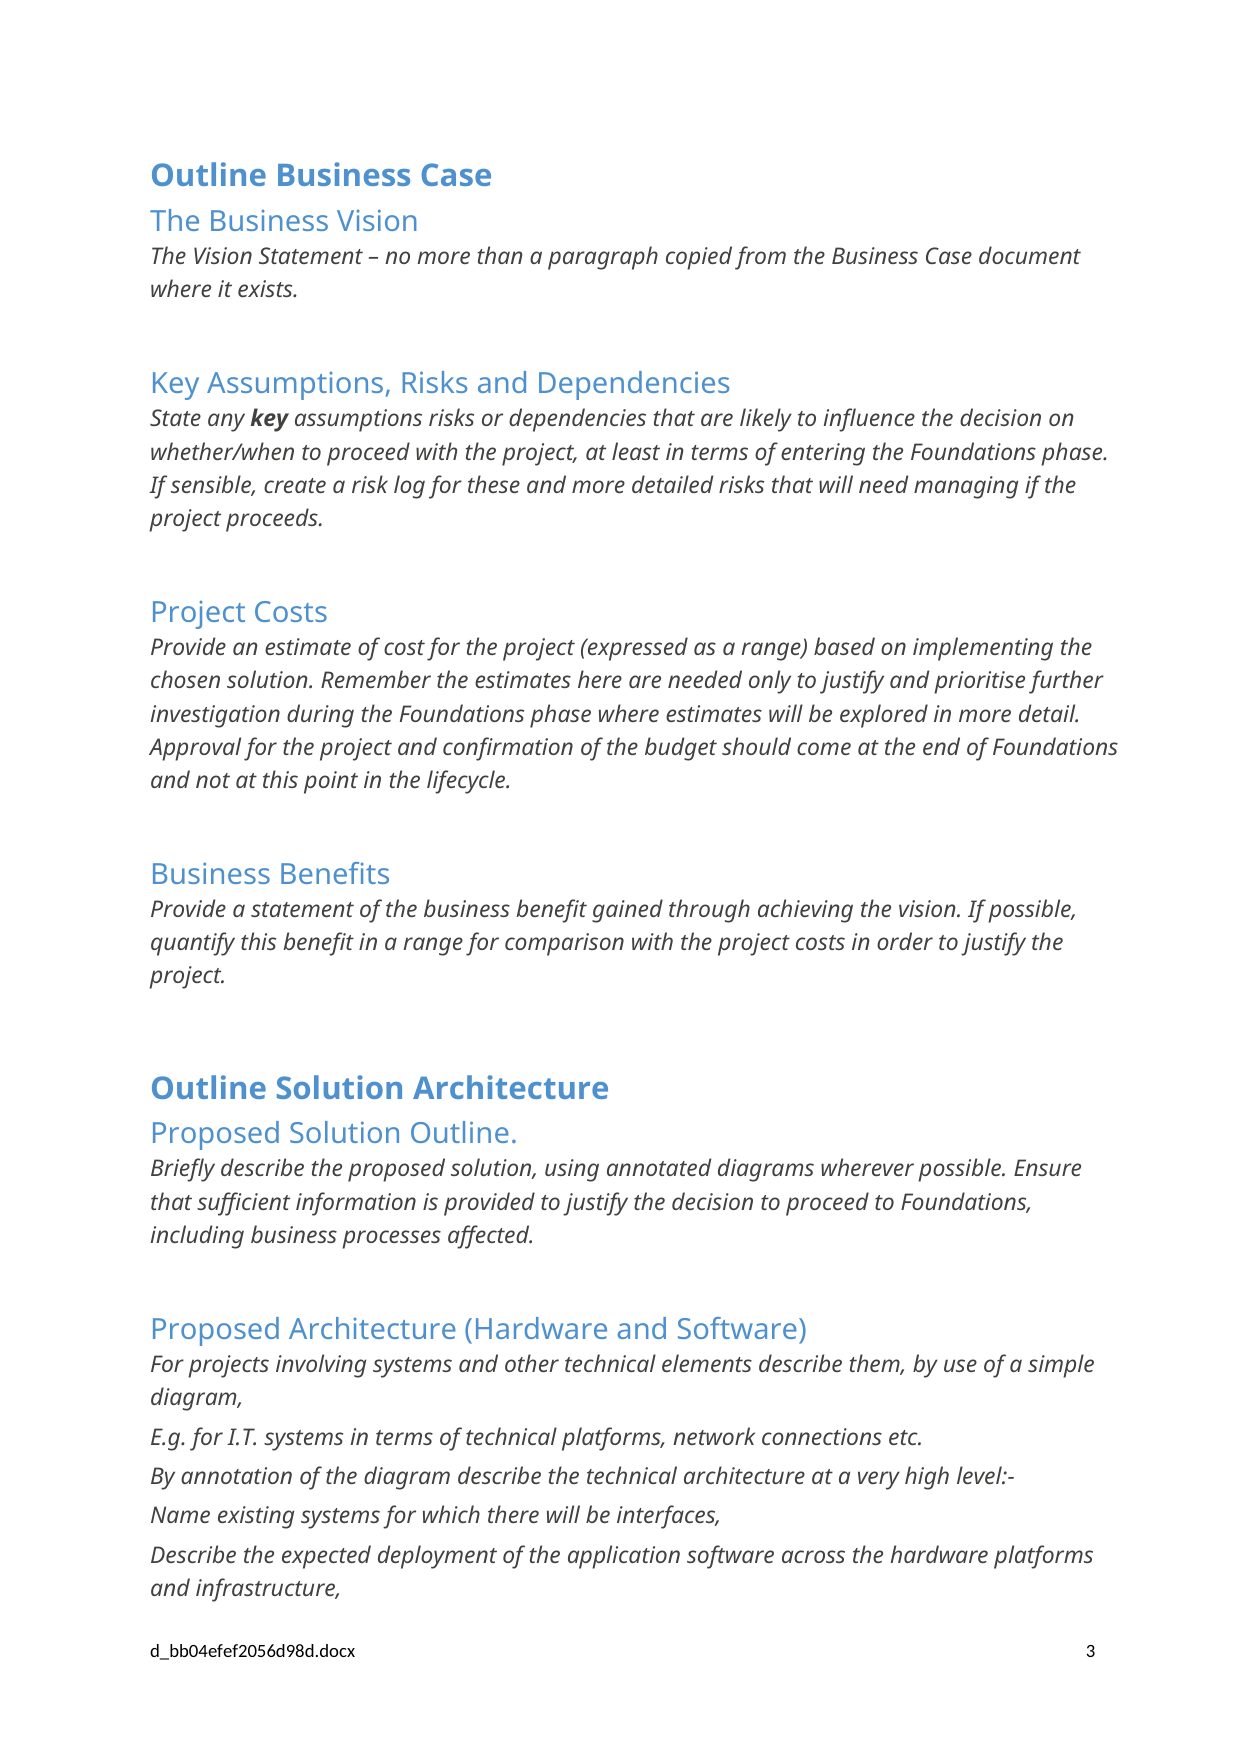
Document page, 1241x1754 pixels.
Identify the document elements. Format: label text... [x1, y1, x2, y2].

text State any key assumptions risks or dependencies that are likely to influence the decision on whether/when to proceed with the project, at least in terms of entering the Foundations phase. If sensible, create a risk log for these and more detailed risks that will need managing if the project proceeds. [150, 402, 1120, 533]
text Provide a statement of the business benefit gained through achieving the vision. If possible, quantify this benefit in a range for comparison with the project costs in order to justify the project. [150, 893, 1120, 991]
subtitle Outline Business Case [150, 153, 1120, 196]
subtitle Proposed Solution Outline. [150, 1113, 1120, 1152]
subtitle Outline Solution Architecture [150, 1066, 1120, 1108]
text For projects involving systems and other technical elements describe them, by use of a simple diagram, [150, 1348, 1120, 1412]
subtitle Key Assumptions, Risks and Dependencies [150, 363, 1120, 402]
subtitle Project Costs [150, 592, 1120, 631]
text Briefly describe the proposed solution, using annotated diagrams wherever possible. Ensure that sufficient information is provided to justify the decision to proceed to Foundations, including business processes affected. [150, 1152, 1120, 1250]
text The Vision Statement – no more than a paragraph copied from the Business Case document where it exists. [150, 240, 1120, 304]
subtitle The Business Vision [150, 200, 1120, 240]
text Name existing systems for which there will be interfaces, [150, 1499, 1120, 1531]
text Provide an estimate of cost for the project (expressed as a range) based on implementing the chosen solution. Remember the estimates here are needed only to justify and prioritise further investigation during the Foundations phase where estimates will be explored in more detail. Approval for the project and confirmation of the budget should come at the end of Foundations and not at this point in the lifecycle. [150, 631, 1120, 795]
text E.g. for I.T. systems in terms of technical platforms, network connections etc. [150, 1421, 1120, 1452]
text Describe the expected deployment of the application software across the hardware platforms and infrastructure, [150, 1539, 1120, 1603]
subtitle Business Benefits [150, 853, 1120, 893]
text By annotation of the diagram describe the technical architecture at a very high level:- [150, 1460, 1120, 1491]
subtitle Proposed Architecture (Hardware and Software) [150, 1308, 1120, 1348]
